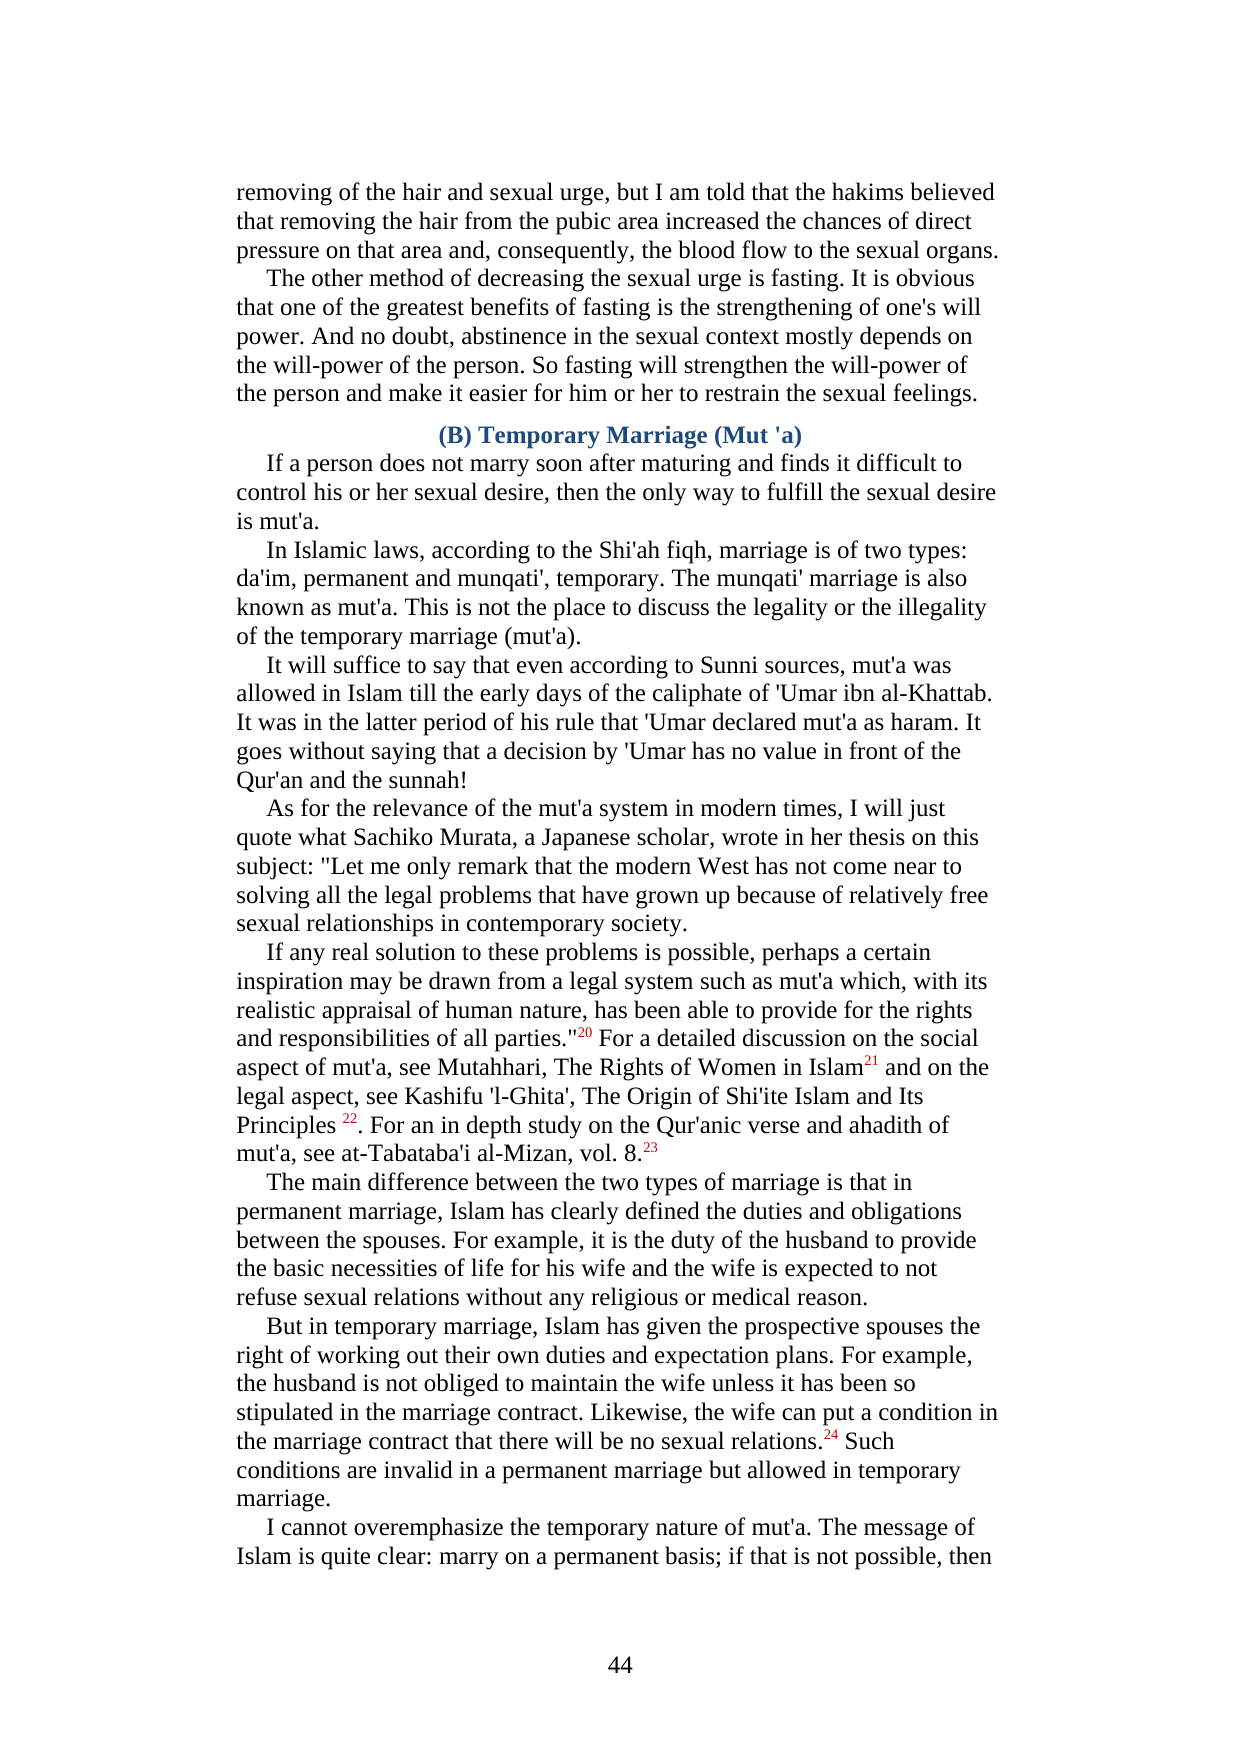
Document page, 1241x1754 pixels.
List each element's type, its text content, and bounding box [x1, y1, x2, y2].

text As for the relevance of the mut'a system in modern times, I will just quote what Sachiko Murata, a Japanese scholar, wrote in her thesis on this subject: "Let me only remark that the modern West has not come near to solving all the legal problems that have grown up because of relatively free sexual relationships in contemporary society. [236, 793, 1004, 937]
text If any real solution to these problems is possible, perhaps a certain inspiration may be drawn from a legal system such as mut'a which, with its realistic appraisal of human nature, has been able to provide for the rights and responsibilities of all parties."20 For a detailed discussion on the social aspect of mut'a, see Mutahhari, The Rights of Women in Islam21 and on the legal aspect, see Kashifu 'l-Ghita', The Origin of Shi'ite Islam and Its Principles 22. For an in depth study on the Qur'anic verse and ahadith of mut'a, see at-Tabataba'i al-Mizan, vol. 8.23 [236, 937, 1004, 1167]
text The main difference between the two types of marriage is that in permanent marriage, Islam has clearly defined the duties and obligations between the spouses. For example, it is the duty of the husband to provide the basic necessities of life for his wife and the wife is expected to not refuse sexual relations without any religious or medical reason. [236, 1167, 1004, 1311]
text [236, 1512, 1004, 1570]
text The other method of decreasing the sexual urge is fasting. It is obvious that one of the greatest benefits of fasting is the strengthening of one's will power. And no doubt, abstinence in the sexual context mostly depends on the will-power of the person. So fasting will strengthen the will-power of the person and make it easier for him or her to restrain the sexual feelings. [236, 263, 1004, 407]
text But in temporary marriage, Islam has given the prospective spouses the right of working out their own duties and expectation plans. For example, the husband is not obliged to maintain the wife unless it has been so stipulated in the marriage contract. Likewise, the wife can put a condition in the marriage contract that there will be no sexual relations.24 Such conditions are invalid in a permanent marriage but allowed in temporary marriage. [236, 1311, 1004, 1512]
text In Islamic laws, according to the Shi'ah fiqh, marriage is of two types: da'im, permanent and munqati', temporary. The munqati' marriage is also known as mut'a. This is not the place to discuss the legality or the illegality of the temporary marriage (mut'a). [236, 535, 1004, 650]
text It will suffice to say that even according to Sunni sources, mut'a was allowed in Islam till the early days of the caliphate of 'Umar ibn al-Khattab. It was in the latter period of his rule that 'Umar declared mut'a as haram. It goes without saying that a decision by 'Umar has no value in front of the Qur'an and the sunnah! [236, 650, 1004, 793]
subtitle (B) Temporary Marriage (Mut 'a) [236, 420, 1004, 448]
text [236, 177, 1004, 263]
text If a person does not marry soon after maturing and finds it difficult to control his or her sexual desire, then the only way to fulfill the sexual desire is mut'a. [236, 448, 1004, 535]
